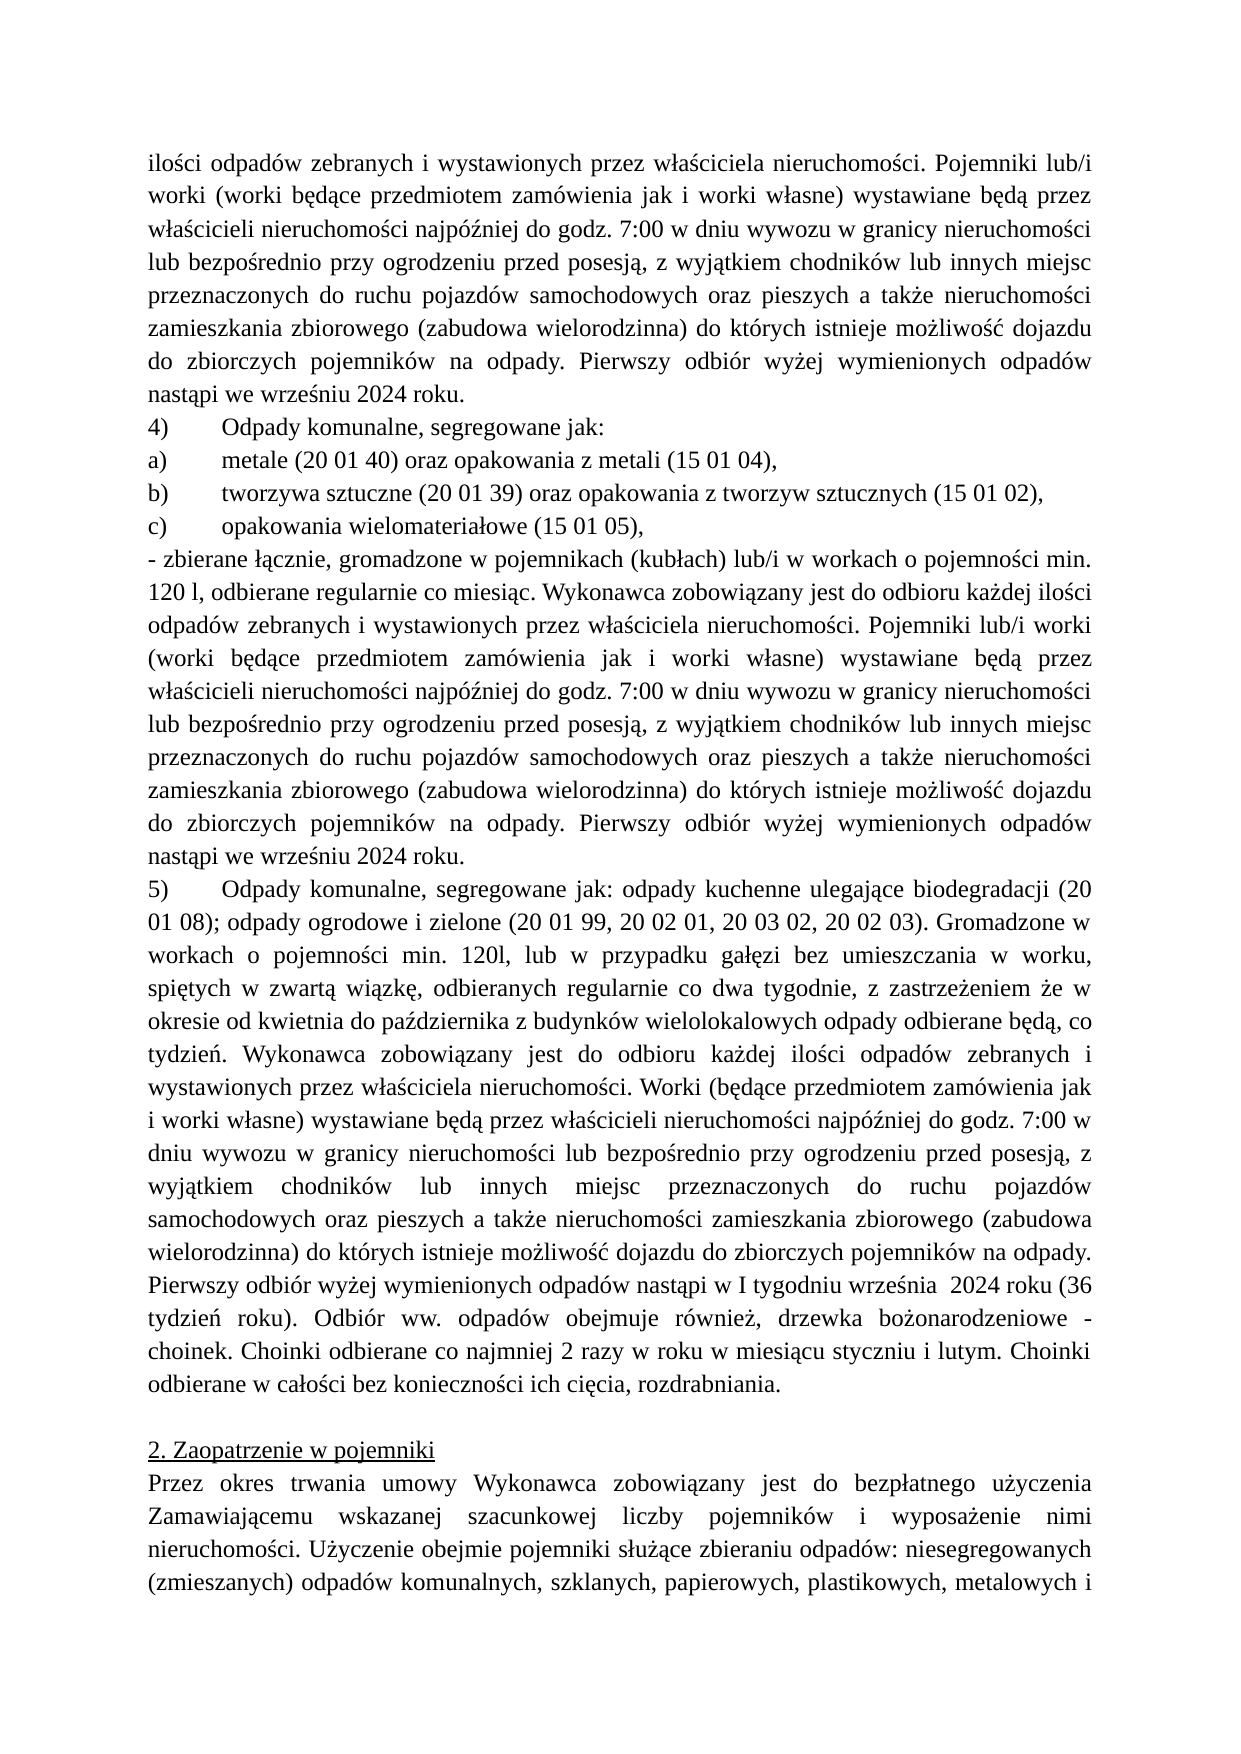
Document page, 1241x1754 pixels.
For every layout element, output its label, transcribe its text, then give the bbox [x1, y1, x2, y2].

text a) metale (20 01 40) oraz opakowania z metali (15 01 04), [148, 445, 1093, 473]
text 4) Odpady komunalne, segregowane jak: [148, 412, 1093, 441]
text b) tworzywa sztuczne (20 01 39) oraz opakowania z tworzyw sztucznych (15 01 02), [148, 478, 1093, 507]
text 5) Odpady komunalne, segregowane jak: odpady kuchenne ulegające biodegradacji (20 01 08); odpady ogrodowe i zielone (20 01 99, 20 02 01, 20 03 02, 20 02 03). Gromadzone w workach o pojemności min. 120l, lub w przypadku gałęzi bez umieszczania w worku, spiętych w zwartą wiązkę, odbieranych regularnie co dwa tygodnie, z zastrzeżeniem że w okresie od kwietnia do października z budynków wielolokalowych odpady odbierane będą, co tydzień. Wykonawca zobowiązany jest do odbioru każdej ilości odpadów zebranych i wystawionych przez właściciela nieruchomości. Worki (będące przedmiotem zamówienia jak i worki własne) wystawiane będą przez właścicieli nieruchomości najpóźniej do godz. 7:00 w dniu wywozu w granicy nieruchomości lub bezpośrednio przy ogrodzeniu przed posesją, z wyjątkiem chodników lub innych miejsc przeznaczonych do ruchu pojazdów samochodowych oraz pieszych a także nieruchomości zamieszkania zbiorowego (zabudowa wielorodzinna) do których istnieje możliwość dojazdu do zbiorczych pojemników na odpady. Pierwszy odbiór wyżej wymienionych odpadów nastąpi w I tygodniu września 2024 roku (36 tydzień roku). Odbiór ww. odpadów obejmuje również, drzewka bożonarodzeniowe - choinek. Choinki odbierane co najmniej 2 razy w roku w miesiącu styczniu i lutym. Choinki odbierane w całości bez konieczności ich cięcia, rozdrabniania. [148, 874, 1093, 1398]
text 2. Zaopatrzenie w pojemniki [148, 1435, 1093, 1464]
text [148, 148, 1093, 407]
text - zbierane łącznie, gromadzone w pojemnikach (kubłach) lub/i w workach o pojemności min. 120 l, odbierane regularnie co miesiąc. Wykonawca zobowiązany jest do odbioru każdej ilości odpadów zebranych i wystawionych przez właściciela nieruchomości. Pojemniki lub/i worki (worki będące przedmiotem zamówienia jak i worki własne) wystawiane będą przez właścicieli nieruchomości najpóźniej do godz. 7:00 w dniu wywozu w granicy nieruchomości lub bezpośrednio przy ogrodzeniu przed posesją, z wyjątkiem chodników lub innych miejsc przeznaczonych do ruchu pojazdów samochodowych oraz pieszych a także nieruchomości zamieszkania zbiorowego (zabudowa wielorodzinna) do których istnieje możliwość dojazdu do zbiorczych pojemników na odpady. Pierwszy odbiór wyżej wymienionych odpadów nastąpi we wrześniu 2024 roku. [148, 544, 1093, 870]
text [148, 1468, 1093, 1596]
text c) opakowania wielomateriałowe (15 01 05), [148, 511, 1093, 539]
